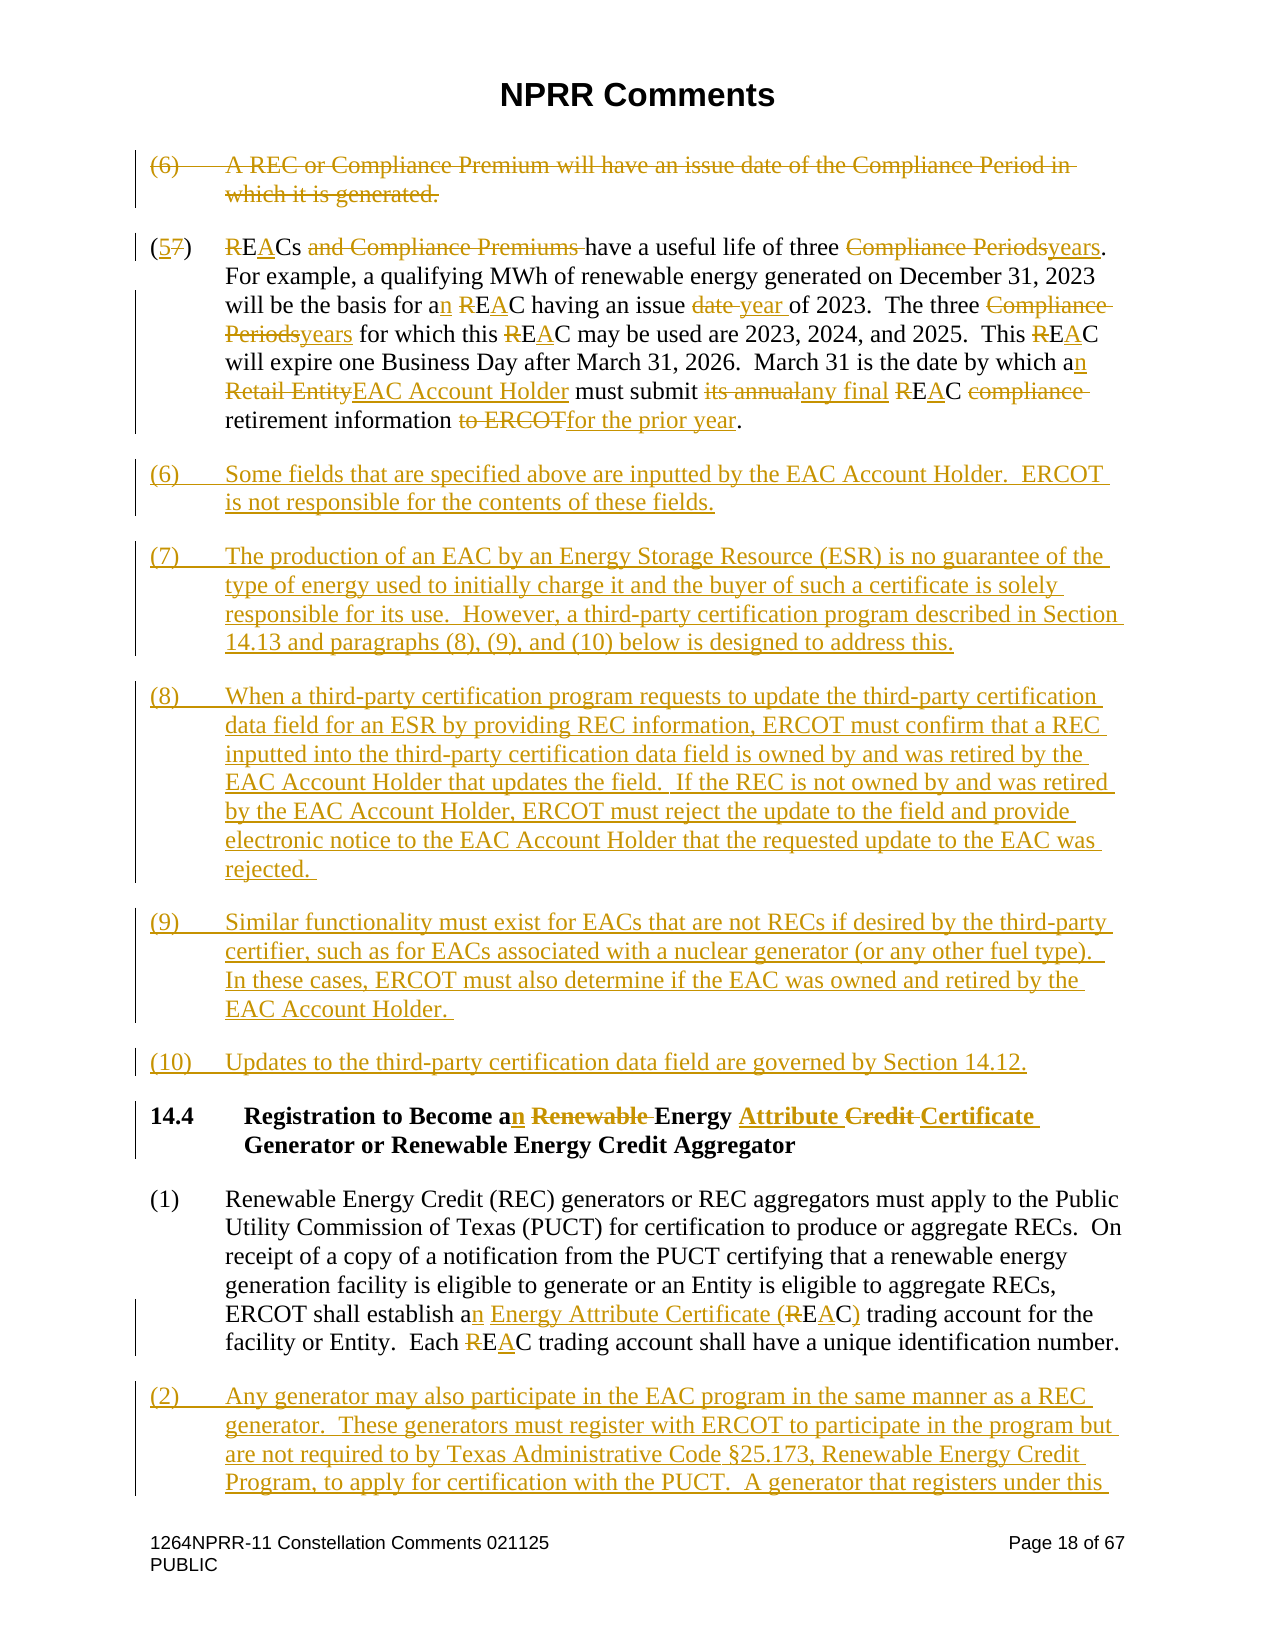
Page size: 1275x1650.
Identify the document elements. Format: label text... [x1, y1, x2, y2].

text 14.4 Registration to Become a Energy Generator or Renewable Energy Credit Aggregator [150, 1101, 1125, 1159]
text () ECs have a useful life of three . For example, a qualifying MWh of renewable energy generated on December 31, 2023 will be the basis for a EC having an issue of 2023. The three for which this EC may be used are 2023, 2024, and 2025. This EC will expire one Business Day after March 31, 2026. March 31 is the date by which a must submit EC retirement information . [150, 232, 1125, 434]
text (1) Renewable Energy Credit (REC) generators or REC aggregators must apply to the Public Utility Commission of Texas (PUCT) for certification to produce or aggregate RECs. On receipt of a copy of a notification from the PUCT certifying that a renewable energy generation facility is eligible to generate or an Entity is eligible to aggregate RECs, ERCOT shall establish a EC trading account for the facility or Entity. Each EC trading account shall have a unique identification number. [150, 1184, 1125, 1356]
